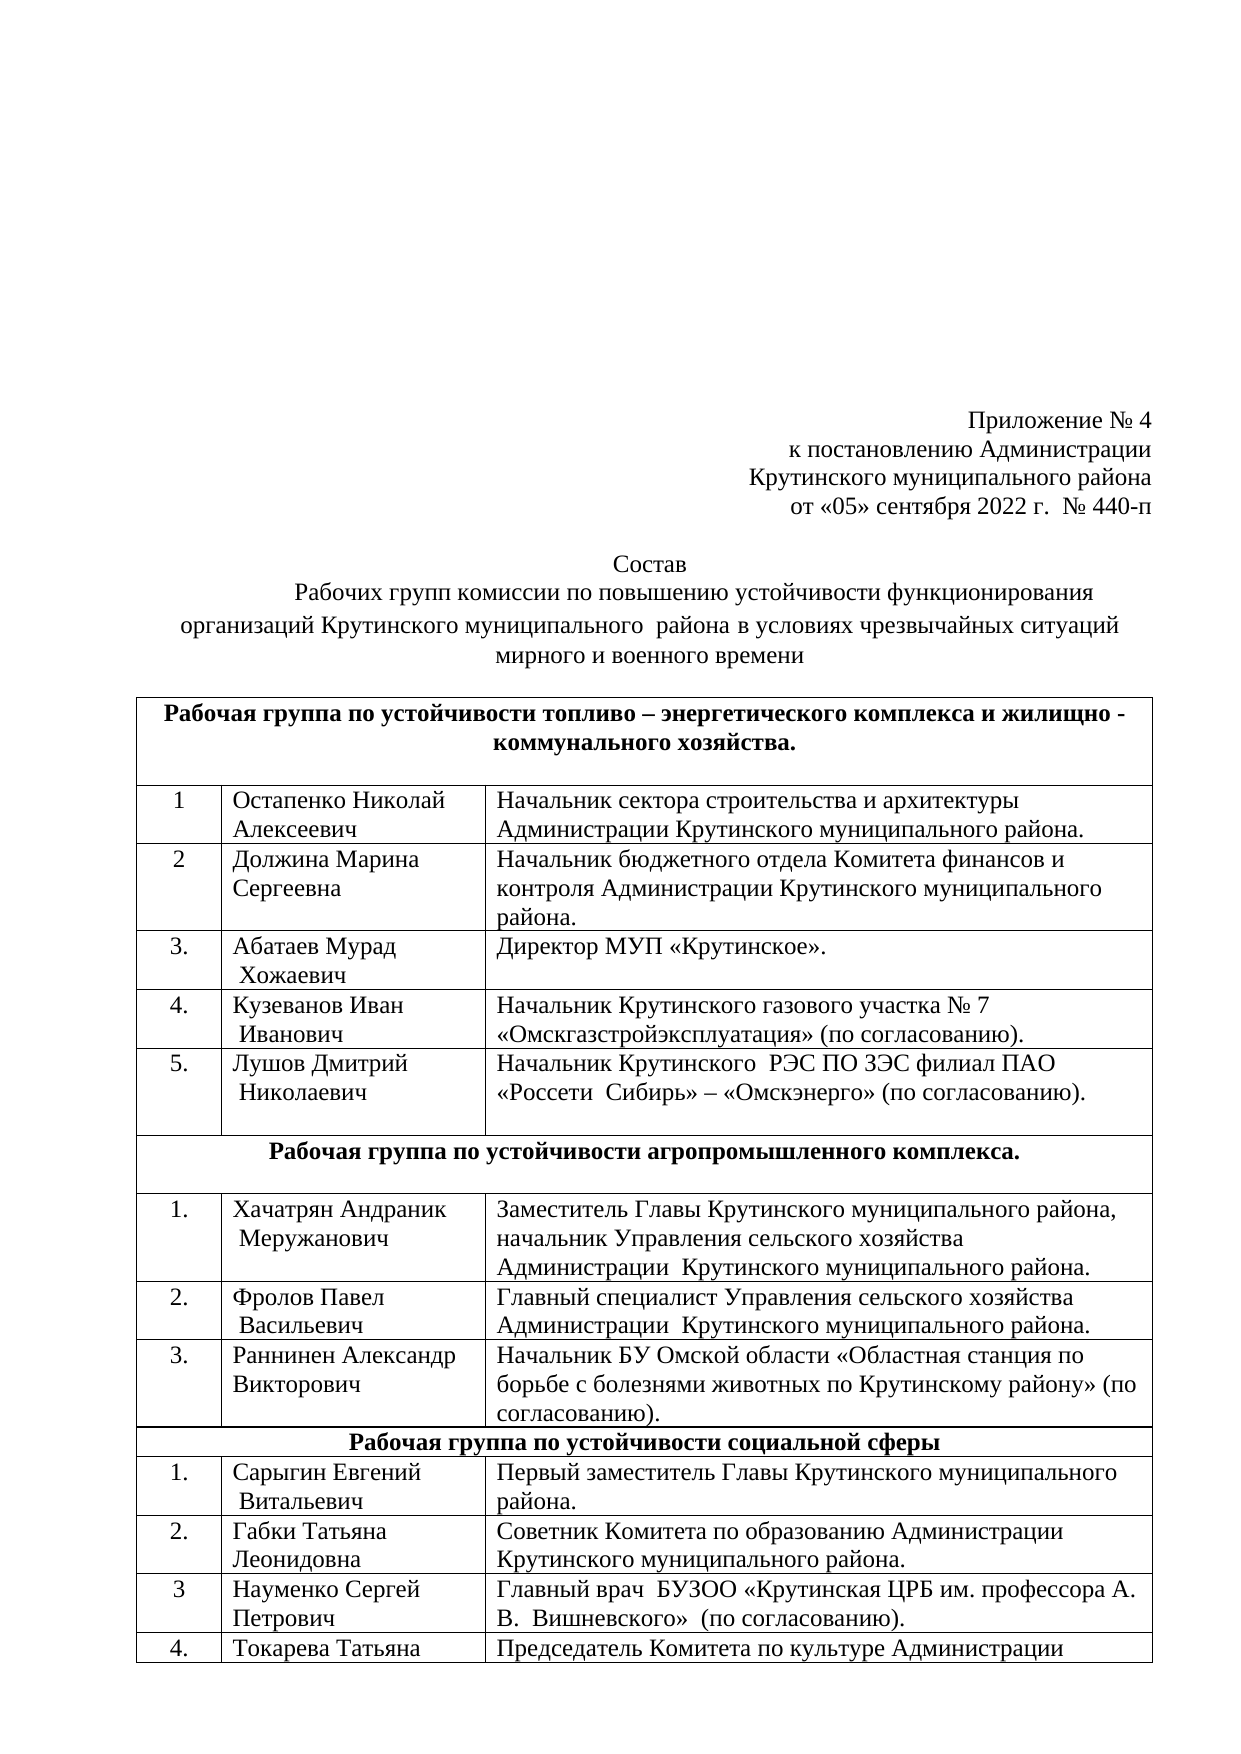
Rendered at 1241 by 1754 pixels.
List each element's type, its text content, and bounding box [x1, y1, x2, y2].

table_cell 2 [137, 844, 221, 930]
table_cell Начальник БУ Омской области «Областная станция по борьбе с болезнями животных по Крутинскому району» (по согласованию). [486, 1340, 1152, 1426]
text Рабочих групп комиссии по повышению устойчивости функционирования организаций Крутинского муниципального района в условиях чрезвычайных ситуаций мирного и военного времени [148, 577, 1152, 668]
table_cell 3 [137, 1574, 221, 1632]
table_cell 4. [137, 1633, 221, 1662]
table_cell Должина Марина Сергеевна [222, 844, 485, 930]
table_cell Науменко Сергей Петрович [222, 1574, 485, 1632]
table_cell 1 [137, 786, 221, 843]
table_cell 5. [137, 1049, 221, 1135]
table_cell Кузеванов Иван Иванович [222, 990, 485, 1047]
table_cell Хачатрян Андраник Меружанович [222, 1194, 485, 1281]
table_cell Начальник бюджетного отдела Комитета финансов и контроля Администрации Крутинского муниципального района. [486, 844, 1152, 930]
table_cell Лушов Дмитрий Николаевич [222, 1049, 485, 1135]
table_cell Начальник Крутинского РЭС ПО ЗЭС филиал ПАО «Россети Сибирь» – «Омскэнерго» (по согласованию). [486, 1049, 1152, 1135]
text Крутинского муниципального района от «05» сентября 2022 г. № 440-п [148, 462, 1152, 520]
table_cell Рабочая группа по устойчивости социальной сферы [137, 1428, 1152, 1456]
table_cell 2. [137, 1282, 221, 1339]
table_cell Советник Комитета по образованию Администрации Крутинского муниципального района. [486, 1516, 1152, 1573]
table_cell 3. [137, 1340, 221, 1426]
table_cell Главный врач БУЗОО «Крутинская ЦРБ им. профессора А. В. Вишневского» (по согласованию). [486, 1574, 1152, 1632]
table_cell Рабочая группа по устойчивости агропромышленного комплекса. [137, 1136, 1152, 1193]
table_cell 2. [137, 1516, 221, 1573]
table_cell Остапенко Николай Алексеевич [222, 786, 485, 843]
text Приложение № 4 к постановлению Администрации [148, 405, 1152, 462]
table_cell Заместитель Главы Крутинского муниципального района, начальник Управления сельского хозяйства Администрации Крутинского муниципального района. [486, 1194, 1152, 1281]
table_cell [486, 1633, 1152, 1662]
table_cell 3. [137, 931, 221, 989]
table_cell Первый заместитель Главы Крутинского муниципального района. [486, 1457, 1152, 1515]
table_cell Раннинен Александр Викторович [222, 1340, 485, 1426]
table_cell Фролов Павел Васильевич [222, 1282, 485, 1339]
table_cell 1. [137, 1194, 221, 1281]
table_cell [222, 1633, 485, 1662]
text Состав [148, 549, 1152, 577]
table_cell Габки Татьяна Леонидовна [222, 1516, 485, 1573]
table_cell 1. [137, 1457, 221, 1515]
table_cell Главный специалист Управления сельского хозяйства Администрации Крутинского муниципального района. [486, 1282, 1152, 1339]
table_cell Начальник Крутинского газового участка № 7 «Омскгазстройэксплуатация» (по согласованию). [486, 990, 1152, 1047]
table_cell Директор МУП «Крутинское». [486, 931, 1152, 989]
table_cell Абатаев Мурад Хожаевич [222, 931, 485, 989]
table_cell 4. [137, 990, 221, 1047]
table_cell Сарыгин Евгений Витальевич [222, 1457, 485, 1515]
table_cell Начальник сектора строительства и архитектуры Администрации Крутинского муниципального района. [486, 786, 1152, 843]
table_header Рабочая группа по устойчивости топливо – энергетического комплекса и жилищно - коммунального хозяйства. [137, 698, 1152, 784]
